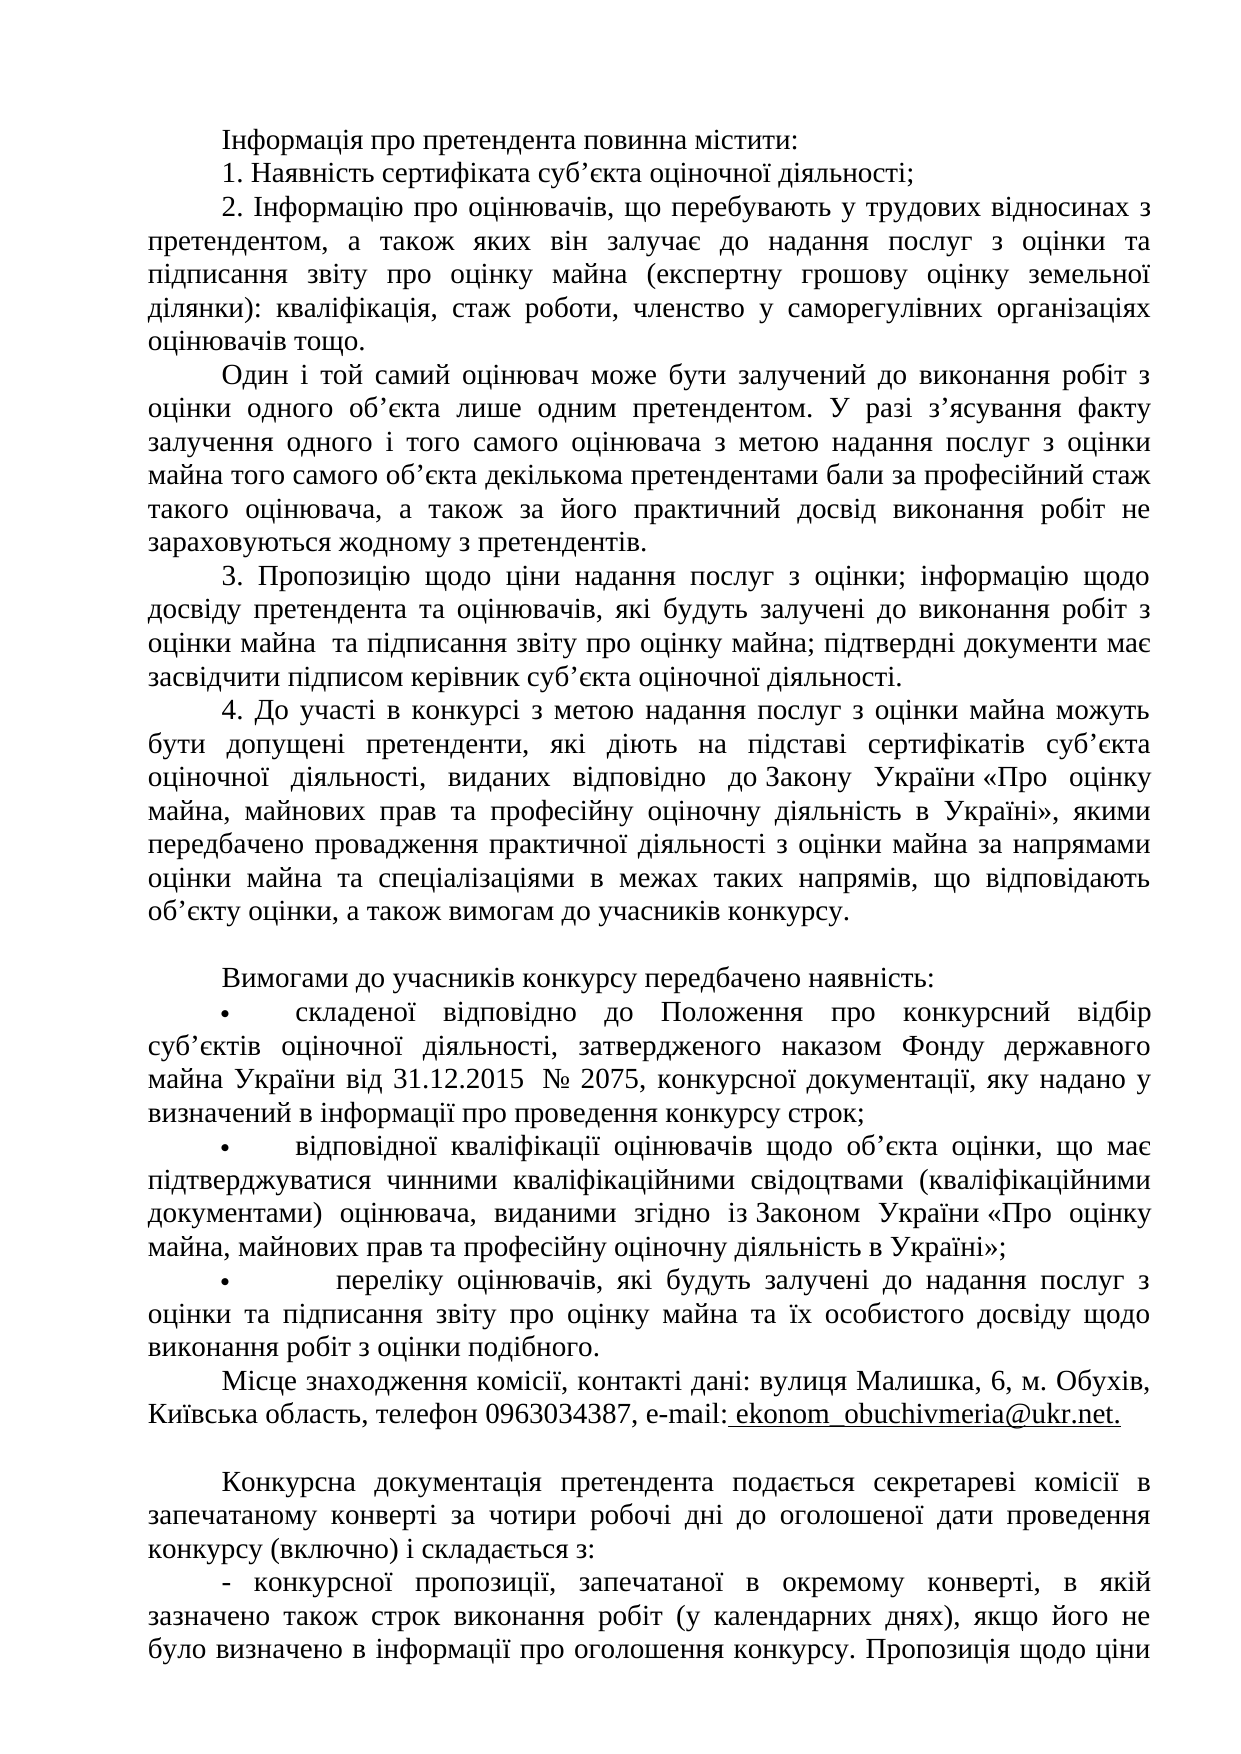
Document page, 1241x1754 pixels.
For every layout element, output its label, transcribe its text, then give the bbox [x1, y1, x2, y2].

text Один і той самий оцінювач може бути залучений до виконання робіт з оцінки одного об’єкта лише одним претендентом. У разі з’ясування факту залучення одного і того самого оцінювача з метою надання послуг з оцінки майна того самого об’єкта декількома претендентами бали за професійний стаж такого оцінювача, а також за його практичний досвід виконання робіт не зараховуються жодному з претендентів. [148, 357, 1152, 558]
text 2. Інформацію про оцінювачів, що перебувають у трудових відносинах з претендентом, а також яких він залучає до надання послуг з оцінки та підписання звіту про оцінку майна (експертну грошову оцінку земельної ділянки): кваліфікація, стаж роботи, членство у саморегулівних організаціях оцінювачів тощо. [148, 189, 1152, 357]
text Вимогами до учасників конкурсу передбачено наявність: [148, 961, 1152, 994]
list відповідної кваліфікації оцінювачів щодо об’єкта оцінки, що має підтверджуватися чинними кваліфікаційними свідоцтвами (кваліфікаційними документами) оцінювача, виданими згідно із Законом України «Про оцінку майна, майнових прав та професійну оціночну діяльність в Україні»; [148, 1128, 1152, 1262]
list переліку оцінювачів, які будуть залучені до надання послуг з оцінки та підписання звіту про оцінку майна та їх особистого досвіду щодо виконання робіт з оцінки подібного. [148, 1262, 1152, 1363]
text 1. Наявність сертифіката суб’єкта оціночної діяльності; [148, 156, 1152, 189]
text Інформація про претендента повинна містити: [148, 122, 1152, 156]
text Місце знаходження комісії, контакті дані: вулиця Малишка, 6, м. Обухів, Київська область, телефон 0963034387, e-mail: ekonom_obuchivmeria@ukr.net. [148, 1363, 1152, 1430]
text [148, 1564, 1152, 1665]
text 4. До участі в конкурсі з метою надання послуг з оцінки майна можуть бути допущені претенденти, які діють на підставі сертифікатів суб’єкта оціночної діяльності, виданих відповідно до Закону України «Про оцінку майна, майнових прав та професійну оціночну діяльність в Україні», якими передбачено провадження практичної діяльності з оцінки майна за напрямами оцінки майна та спеціалізаціями в межах таких напрямів, що відповідають об’єкту оцінки, а також вимогам до учасників конкурсу. [148, 692, 1152, 927]
text 3. Пропозицію щодо ціни надання послуг з оцінки; інформацію щодо досвіду претендента та оцінювачів, які будуть залучені до виконання робіт з оцінки майна та підписання звіту про оцінку майна; підтвердні документи має засвідчити підписом керівник суб’єкта оціночної діяльності. [148, 558, 1152, 692]
list складеної відповідно до Положення про конкурсний відбір суб’єктів оціночної діяльності, затвердженого наказом Фонду державного майна України від 31.12.2015 № 2075, конкурсної документації, яку надано у визначений в інформації про проведення конкурсу строк; [148, 994, 1152, 1128]
text Конкурсна документація претендента подається секретареві комісії в запечатаному конверті за чотири робочі дні до оголошеної дати проведення конкурсу (включно) і складається з: [148, 1464, 1152, 1564]
